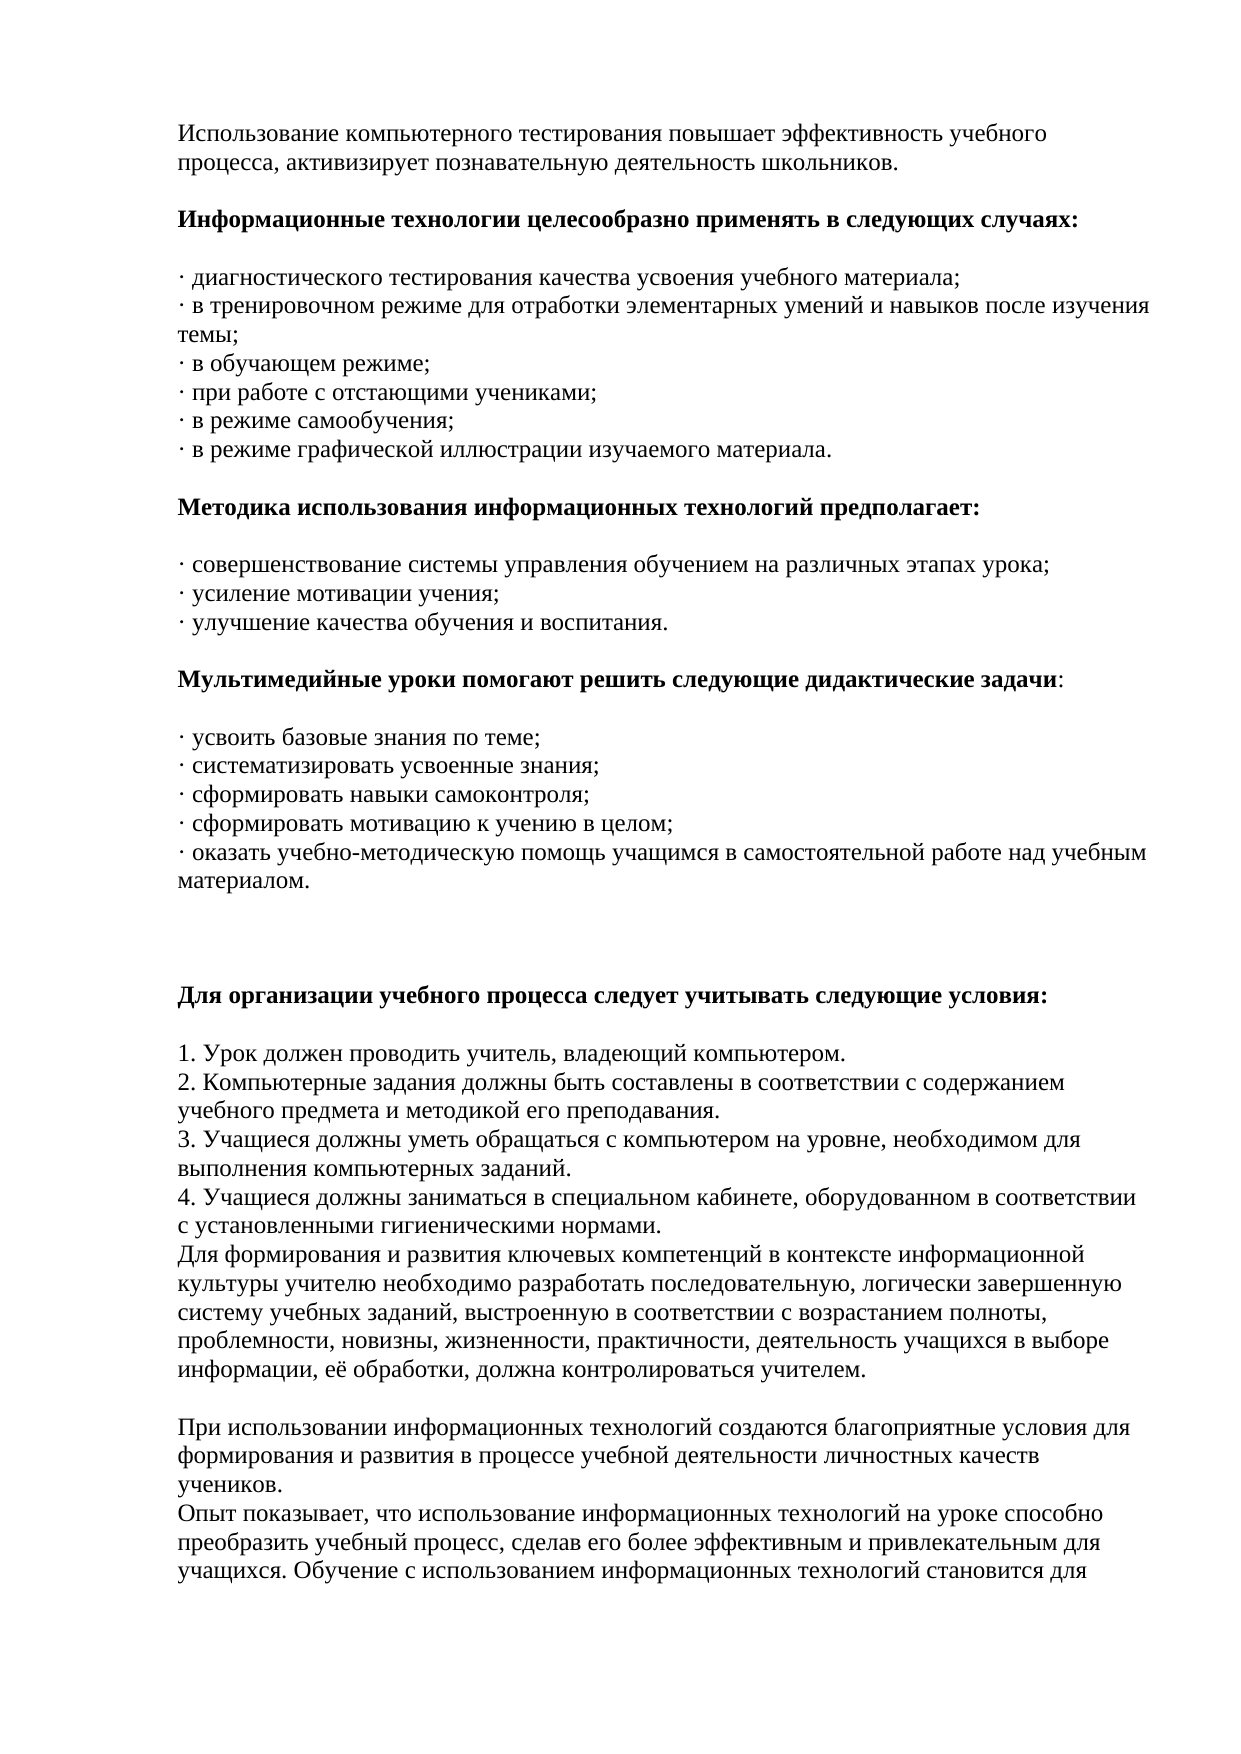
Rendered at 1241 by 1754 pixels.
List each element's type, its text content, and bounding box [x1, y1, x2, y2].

text · при работе с отстающими учениками; [177, 377, 1152, 406]
text 4. Учащиеся должны заниматься в специальном кабинете, оборудованном в соответствии с установленными гигиеническими нормами. [177, 1182, 1152, 1239]
text · в режиме графической иллюстрации изучаемого материала. [177, 434, 1152, 463]
text · улучшение качества обучения и воспитания. [177, 607, 1152, 636]
text · сформировать навыки самоконтроля; [177, 779, 1152, 808]
text · в тренировочном режиме для отработки элементарных умений и навыков после изучения темы; [177, 291, 1152, 348]
text Методика использования информационных технологий предполагает: [177, 492, 1152, 521]
text · сформировать мотивацию к учению в целом; [177, 808, 1152, 837]
text Информационные технологии целесообразно применять в следующих случаях: [177, 204, 1152, 233]
text · оказать учебно-методическую помощь учащимся в самостоятельной работе над учебным материалом. [177, 837, 1152, 894]
text · диагностического тестирования качества усвоения учебного материала; [177, 262, 1152, 291]
text Мультимедийные уроки помогают решить следующие дидактические задачи: [177, 664, 1152, 693]
text Для организации учебного процесса следует учитывать следующие условия: [177, 981, 1152, 1009]
text · в режиме самообучения; [177, 406, 1152, 434]
text Использование компьютерного тестирования повышает эффективность учебного процесса, активизирует познавательную деятельность школьников. [177, 118, 1152, 176]
text 1. Урок должен проводить учитель, владеющий компьютером. [177, 1038, 1152, 1067]
text При использовании информационных технологий создаются благоприятные условия для формирования и развития в процессе учебной деятельности личностных качеств учеников. [177, 1412, 1152, 1498]
text · усиление мотивации учения; [177, 578, 1152, 607]
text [177, 1498, 1152, 1584]
text 3. Учащиеся должны уметь обращаться с компьютером на уровне, необходимом для выполнения компьютерных заданий. [177, 1124, 1152, 1182]
text · систематизировать усвоенные знания; [177, 751, 1152, 779]
text · усвоить базовые знания по теме; [177, 722, 1152, 751]
text · в обучающем режиме; [177, 348, 1152, 377]
text · совершенствование системы управления обучением на различных этапах урока; [177, 549, 1152, 578]
text 2. Компьютерные задания должны быть составлены в соответствии с содержанием учебного предмета и методикой его преподавания. [177, 1067, 1152, 1124]
text Для формирования и развития ключевых компетенций в контексте информационной культуры учителю необходимо разработать последовательную, логически завершенную систему учебных заданий, выстроенную в соответствии с возрастанием полноты, проблемности, новизны, жизненности, практичности, деятельность учащихся в выборе информации, её обработки, должна контролироваться учителем. [177, 1239, 1152, 1383]
